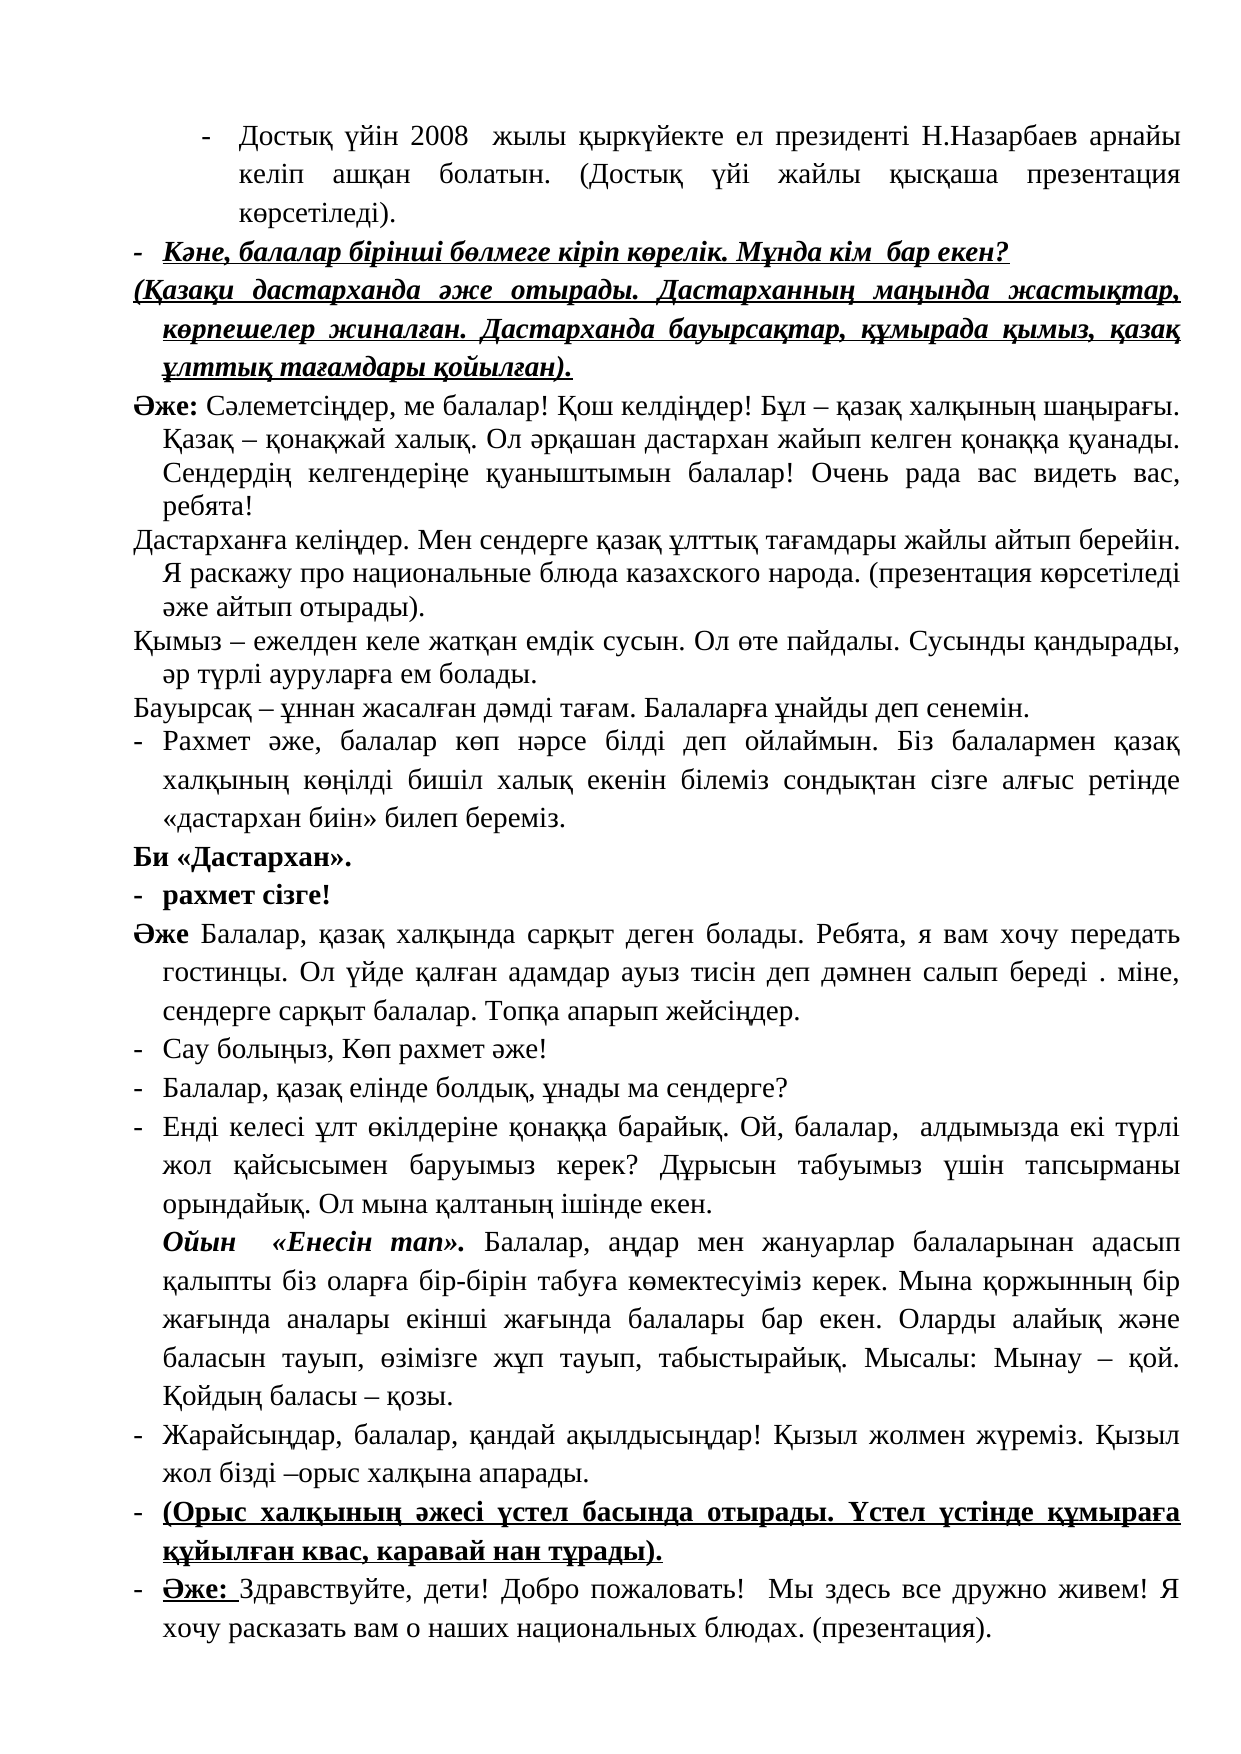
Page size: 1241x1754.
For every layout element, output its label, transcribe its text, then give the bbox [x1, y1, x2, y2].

text Дастарханға келіңдер. Мен сендерге қазақ ұлттық тағамдары жайлы айтып берейін. Я раскажу про национальные блюда казахского народа. (презентация көрсетіледі әже айтып отырады). [133, 522, 1181, 623]
list (Орыс халқының әжесі үстел басында отырады. Үстел үстінде құмыраға құйылған квас, каравай нан тұрады). [133, 1494, 1181, 1566]
list Достық үйін 2008 жылы қыркүйекте ел президенті Н.Назарбаев арнайы келіп ашқан болатын. (Достық үйі жайлы қысқаша презентация көрсетіледі). [201, 118, 1181, 229]
list рахмет сізге! [133, 877, 1181, 911]
list Ойын «Енесін тап». Балалар, аңдар мен жануарлар балаларынан адасып қалыпты біз оларға бір-бірін табуға көмектесуіміз керек. Мына қоржынның бір жағында аналары екінші жағында балалары бар екен. Оларды алайық және баласын тауып, өзімізге жұп тауып, табыстырайық. Мысалы: Мынау – қой. Қойдың баласы – қозы. [162, 1224, 1181, 1412]
text Би «Дастархан». [133, 839, 1181, 872]
list Сау болыңыз, Көп рахмет әже! [133, 1032, 1181, 1065]
list Әже: Здравствуйте, дети! Добро пожаловать! Мы здесь все дружно живем! Я хочу расказать вам о наших национальных блюдах. (презентация). [133, 1571, 1181, 1643]
list Енді келесі ұлт өкілдеріне қонаққа барайық. Ой, балалар, алдымызда екі түрлі жол қайсысымен баруымыз керек? Дұрысын табуымыз үшін тапсырманы орындайық. Ол мына қалтаның ішінде екен. [133, 1109, 1181, 1219]
list Балалар, қазақ елінде болдық, ұнады ма сендерге? [133, 1070, 1181, 1104]
list Кәне, балалар бірінші бөлмеге кіріп көрелік. Мұнда кім бар екен? [133, 234, 1181, 267]
text Қымыз – ежелден келе жатқан емдік сусын. Ол өте пайдалы. Сусынды қандырады, әр түрлі ауруларға ем болады. [133, 623, 1181, 690]
text (Қазақи дастарханда әже отырады. Дастарханның маңында жастықтар, көрпешелер жиналған. Дастарханда бауырсақтар, құмырада қымыз, қазақ ұлттық тағамдары қойылған). [133, 303, 1181, 383]
text Әже: Сәлеметсіңдер, ме балалар! Қош келдіңдер! Бұл – қазақ халқының шаңырағы. Қазақ – қонақжай халық. Ол әрқашан дастархан жайып келген қонаққа қуанады. Сендердің келгендеріңе қуаныштымын балалар! Очень рада вас видеть вас, ребята! [133, 388, 1181, 522]
text (Қазақи дастарханда әже отырады. Дастарханның маңында жастықтар, көрпешелер жиналған. Дастарханда бауырсақтар, құмырада қымыз, қазақ ұлттық тағамдары қойылған). [133, 272, 1181, 301]
text Әже Балалар, қазақ халқында сарқыт деген болады. Ребята, я вам хочу передать гостинцы. Ол үйде қалған адамдар ауыз тисін деп дәмнен салып береді . міне, сендерге сарқыт балалар. Топқа апарып жейсіңдер. [133, 916, 1181, 1027]
text Бауырсақ – ұннан жасалған дәмді тағам. Балаларға ұнайды деп сенемін. [133, 690, 1181, 723]
list Рахмет әже, балалар көп нәрсе білді деп ойлаймын. Біз балалармен қазақ халқының көңілді бишіл халық екенін білеміз сондықтан сізге алғыс ретінде «дастархан биін» билеп береміз. [133, 723, 1181, 834]
list Жарайсыңдар, балалар, қандай ақылдысыңдар! Қызыл жолмен жүреміз. Қызыл жол бізді –орыс халқына апарады. [133, 1417, 1181, 1489]
